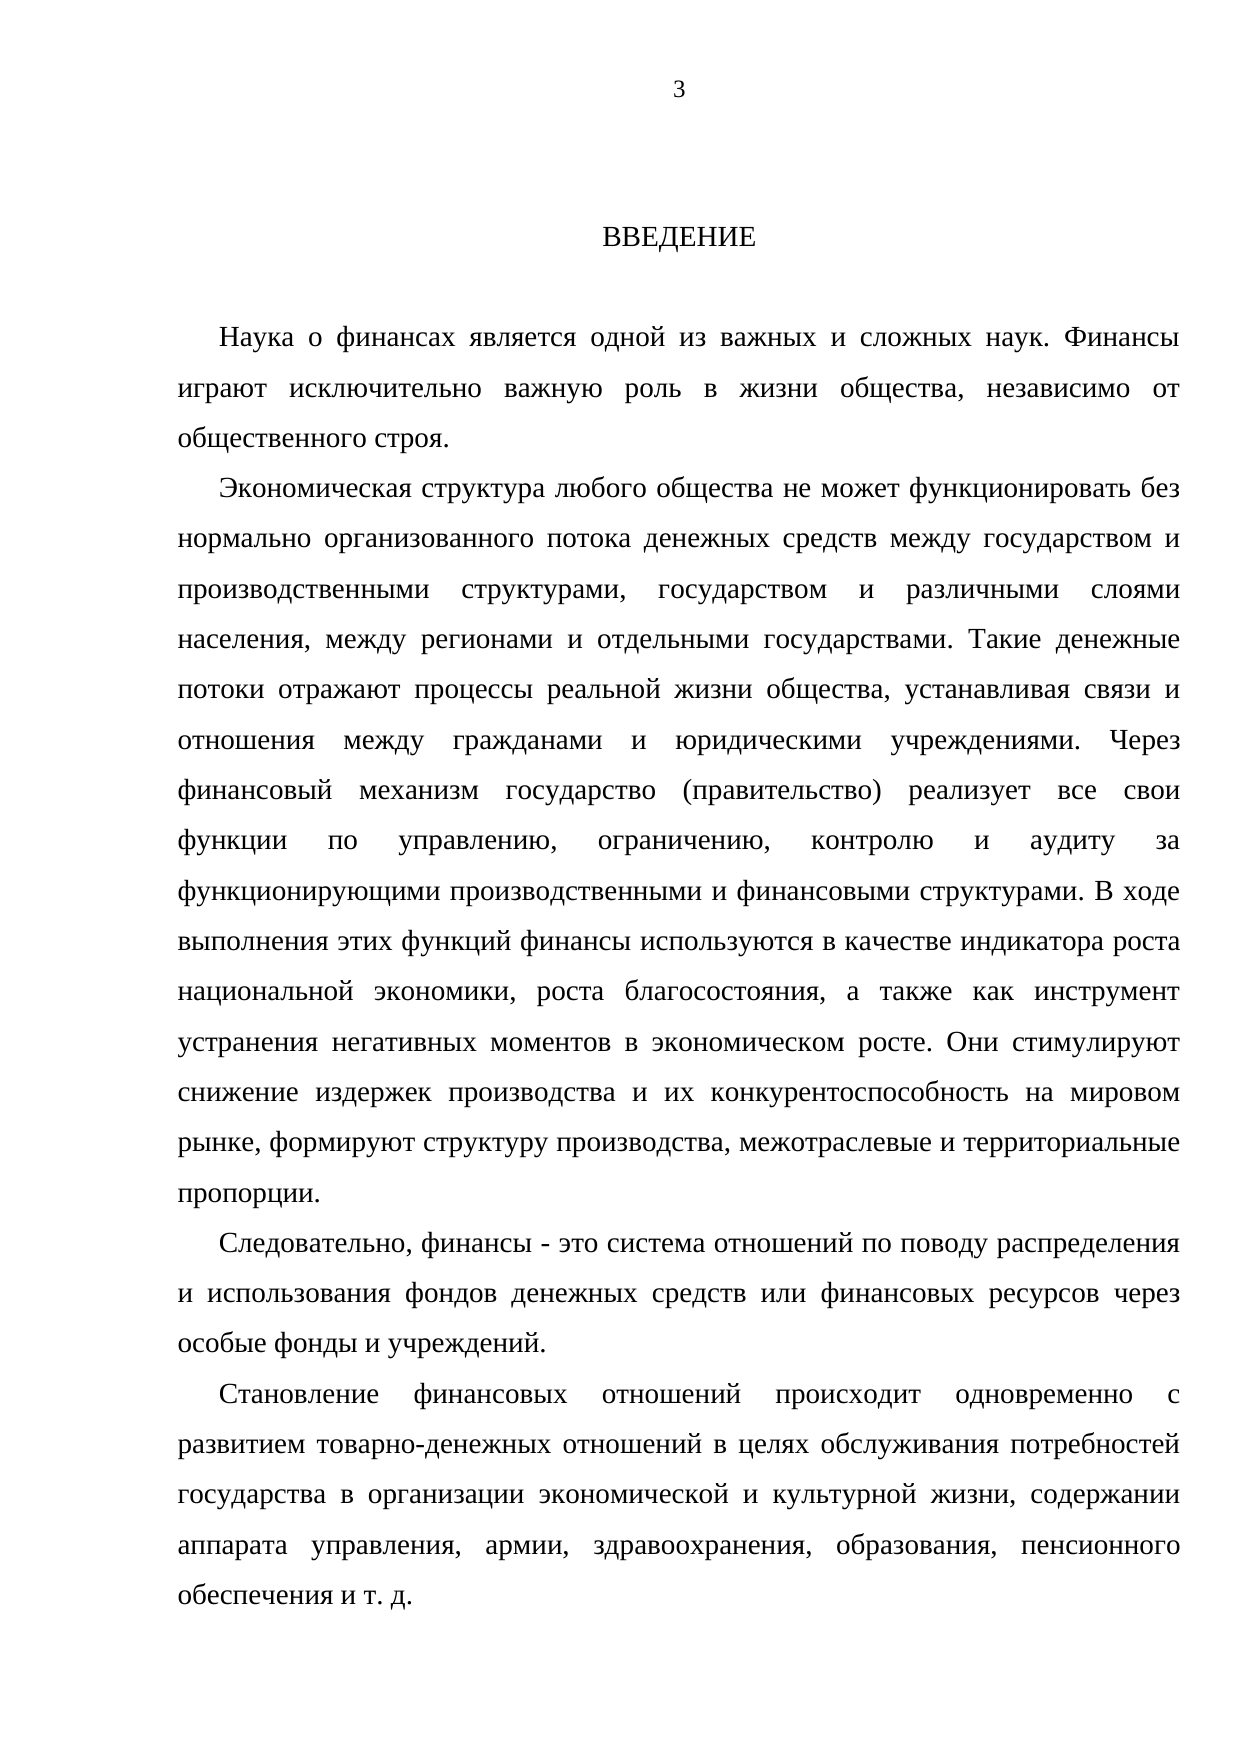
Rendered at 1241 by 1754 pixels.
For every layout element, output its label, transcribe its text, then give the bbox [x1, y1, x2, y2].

text ВВЕДЕНИЕ [177, 219, 1181, 252]
text Наука о финансах является одной из важных и сложных наук. Финансы играют исключительно важную роль в жизни общества, независимо от общественного строя. [177, 319, 1181, 453]
text Экономическая структура любого общества не может функционировать без нормально организованного потока денежных средств между государством и производственными структурами, государством и различными слоями населения, между регионами и отдельными государствами. Такие денежные потоки отражают процессы реальной жизни общества, устанавливая связи и отношения между гражданами и юридическими учреждениями. Через финансовый механизм государство (правительство) реализует все свои функции по управлению, ограничению, контролю и аудиту за функционирующими производственными и финансовыми структурами. В ходе выполнения этих функций финансы используются в качестве индикатора роста национальной экономики, роста благосостояния, а также как инструмент устранения негативных моментов в экономическом росте. Они стимулируют снижение издержек производства и их конкурентоспособность на мировом рынке, формируют структуру производства, межотраслевые и территориальные пропорции. [177, 470, 1181, 1208]
text Следовательно, финансы - это система отношений по поводу распределения и использования фондов денежных средств или финансовых ресурсов через особые фонды и учреждений. [177, 1225, 1181, 1359]
text Становление финансовых отношений происходит одновременно с развитием товарно-денежных отношений в целях обслуживания потребностей государства в организации экономической и культурной жизни, содержании аппарата управления, армии, здравоохранения, образования, пенсионного обеспечения и т. д. [177, 1376, 1181, 1611]
